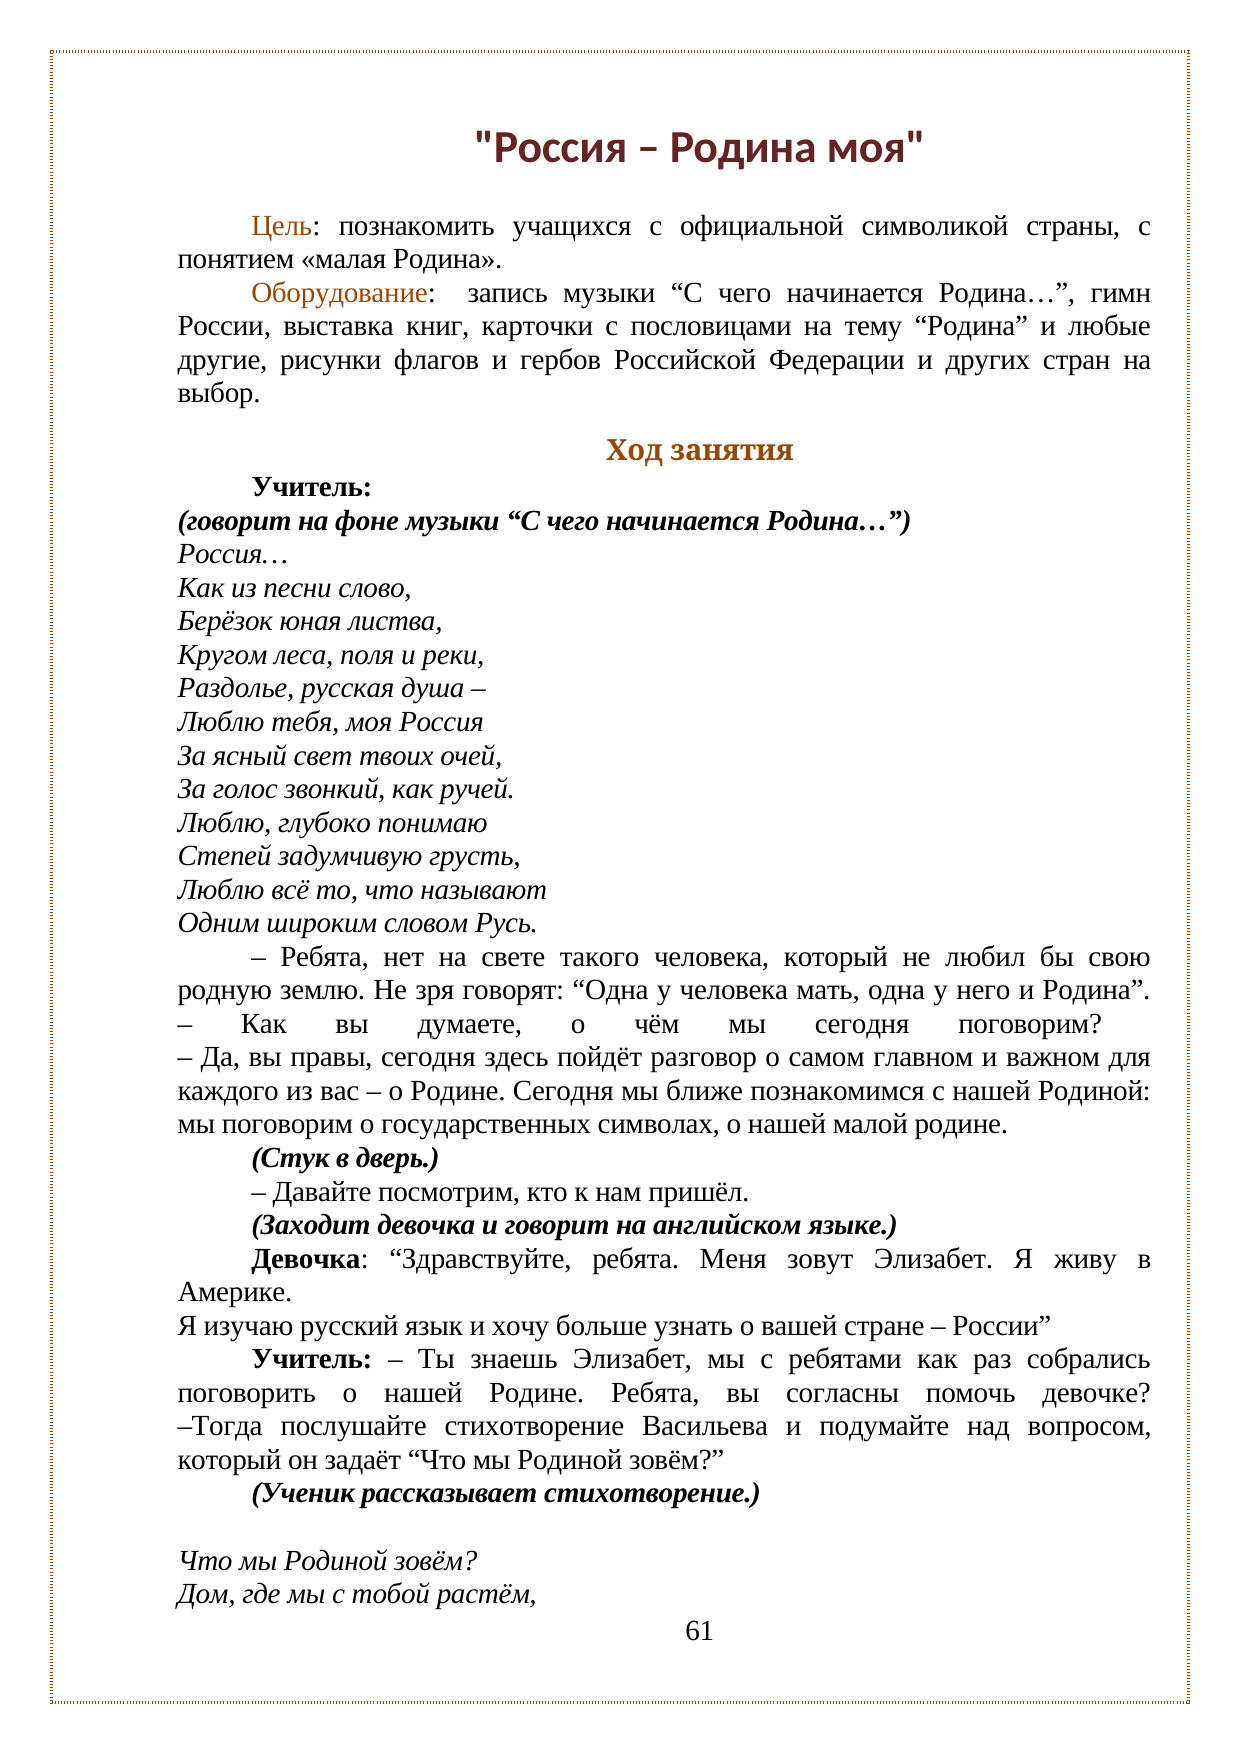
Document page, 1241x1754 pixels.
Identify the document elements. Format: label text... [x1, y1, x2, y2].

text (Заходит девочка и говорит на английском языке.) [177, 1207, 1152, 1241]
text Россия… Как из песни слово, Берёзок юная листва, Кругом леса, поля и реки, Раздолье, русская душа – Люблю тебя, моя Россия За ясный свет твоих очей, За голос звонкий, как ручей. Люблю, глубоко понимаю Степей задумчивую грусть, Люблю всё то, что называют Одним широким словом Русь. [177, 536, 1152, 939]
text – Ребята, нет на свете такого человека, который не любил бы свою родную землю. Не зря говорят: “Одна у человека мать, одна у него и Родина”. – Как вы думаете, о чём мы сегодня поговорим? – Да, вы правы, сегодня здесь пойдёт разговор о самом главном и важном для каждого из вас – о Родине. Сегодня мы ближе познакомимся с нашей Родиной: мы поговорим о государственных символах, о нашей малой родине. [177, 939, 1152, 1140]
text Девочка: “Здравствуйте, ребята. Меня зовут Элизабет. Я живу в Америке. Я изучаю русский язык и хочу больше узнать о вашей стране – России” [177, 1241, 1152, 1341]
text (Стук в дверь.) [177, 1140, 1152, 1174]
text (Ученик рассказывает стихотворение.) [177, 1476, 1152, 1509]
text Цель: познакомить учащихся с официальной символикой страны, с понятием «малая Родина». [177, 208, 1152, 275]
text Оборудование: запись музыки “С чего начинается Родина…”, гимн России, выставка книг, карточки с пословицами на тему “Родина” и любые другие, рисунки флагов и гербов Российской Федерации и других стран на выбор. [177, 275, 1152, 409]
text – Давайте посмотрим, кто к нам пришёл. [177, 1174, 1152, 1207]
text Учитель: (говорит на фоне музыки “С чего начинается Родина…”) [177, 469, 1152, 536]
subtitle "Россия – Родина моя" [177, 118, 1152, 174]
text Учитель: – Ты знаешь Элизабет, мы с ребятами как раз собрались поговорить о нашей Родине. Ребята, вы согласны помочь девочке? –Тогда послушайте стихотворение Васильева и подумайте над вопросом, который он задаёт “Что мы Родиной зовём?” [177, 1341, 1152, 1476]
subtitle Ход занятия [177, 430, 1152, 469]
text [177, 1543, 1152, 1610]
